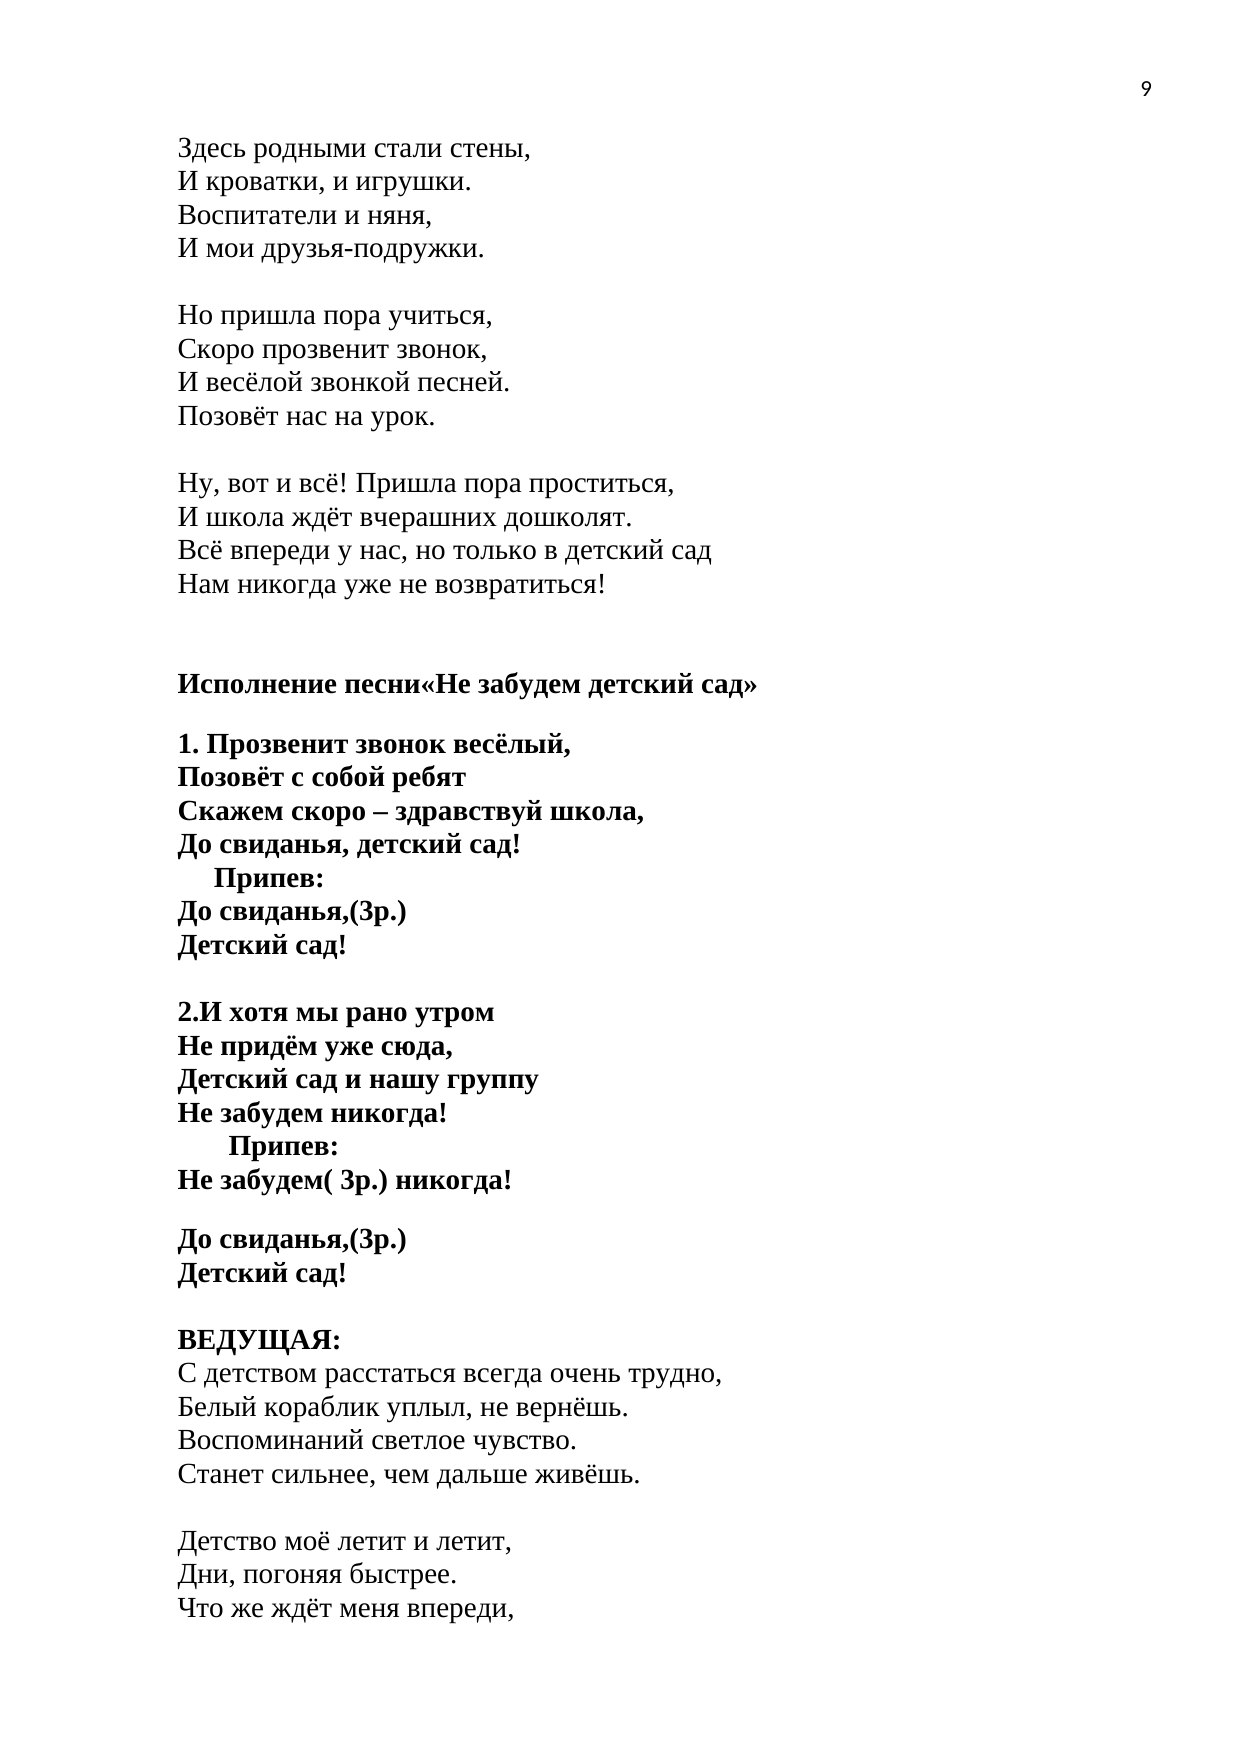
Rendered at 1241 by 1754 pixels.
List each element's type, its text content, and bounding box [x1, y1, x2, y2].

text С детством расстаться всегда очень трудно, Белый кораблик уплыл, не вернёшь. Воспоминаний светлое чувство. Станет сильнее, чем дальше живёшь. [177, 1355, 1152, 1489]
text Не забудем( 3р.) никогда! [177, 1162, 1152, 1195]
text Не придём уже сюда, [177, 1028, 1152, 1061]
text Детский сад и нашу группу [177, 1061, 1152, 1095]
text Но пришла пора учиться, Скоро прозвенит звонок, И весёлой звонкой песней. Позовёт нас на урок. [177, 264, 1152, 432]
text Припев: [177, 1128, 1152, 1162]
text До свиданья,(3р.) [177, 1221, 1152, 1255]
text Припев: [177, 860, 1152, 893]
text Позовёт с собой ребят [177, 759, 1152, 793]
text До свиданья,(3р.) [177, 893, 1152, 927]
text Здесь родными стали стены, И кроватки, и игрушки. Воспитатели и няня, И мои друзья-подружки. [177, 130, 1152, 264]
text Дни, погоняя быстрее. [177, 1557, 1152, 1590]
text Скажем скоро – здравствуй школа, [177, 793, 1152, 826]
text Исполнение песни«Не забудем детский сад» [177, 666, 1152, 700]
text Детский сад! [177, 1255, 1152, 1288]
text До свиданья, детский сад! [177, 826, 1152, 860]
text 2.И хотя мы рано утром [177, 994, 1152, 1028]
text ВЕДУЩАЯ: [177, 1322, 1152, 1355]
text Что же ждёт меня впереди, [177, 1590, 1152, 1624]
text Детство моё летит и летит, [177, 1523, 1152, 1557]
text Детский сад! [177, 927, 1152, 961]
text Не забудем никогда! [177, 1095, 1152, 1128]
text 1. Прозвенит звонок весёлый, [177, 726, 1152, 759]
text Ну, вот и всё! Пришла пора проститься, И школа ждёт вчерашних дошколят. Всё впереди у нас, но только в детский сад Нам никогда уже не возвратиться! [177, 465, 1152, 599]
